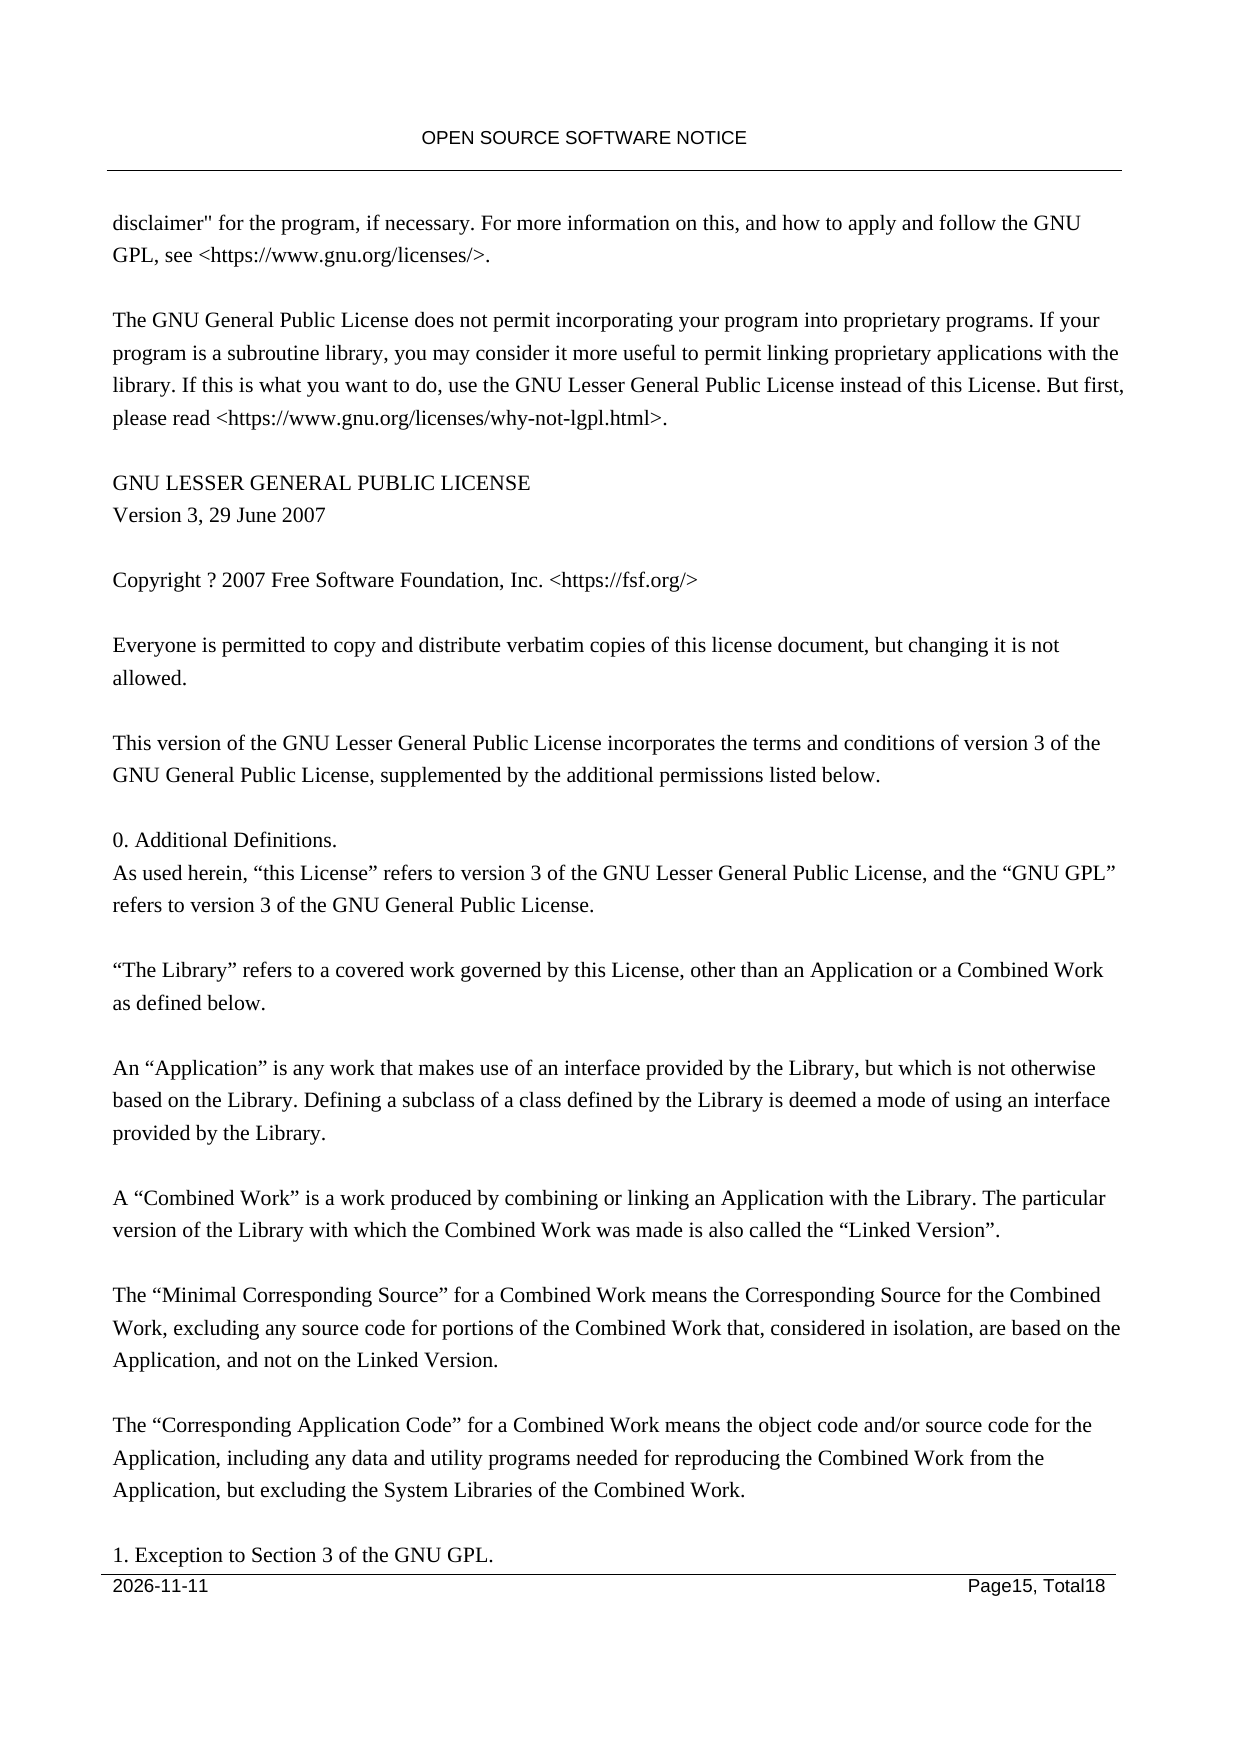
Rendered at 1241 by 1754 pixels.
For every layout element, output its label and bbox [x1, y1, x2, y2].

text [112, 206, 1128, 1571]
